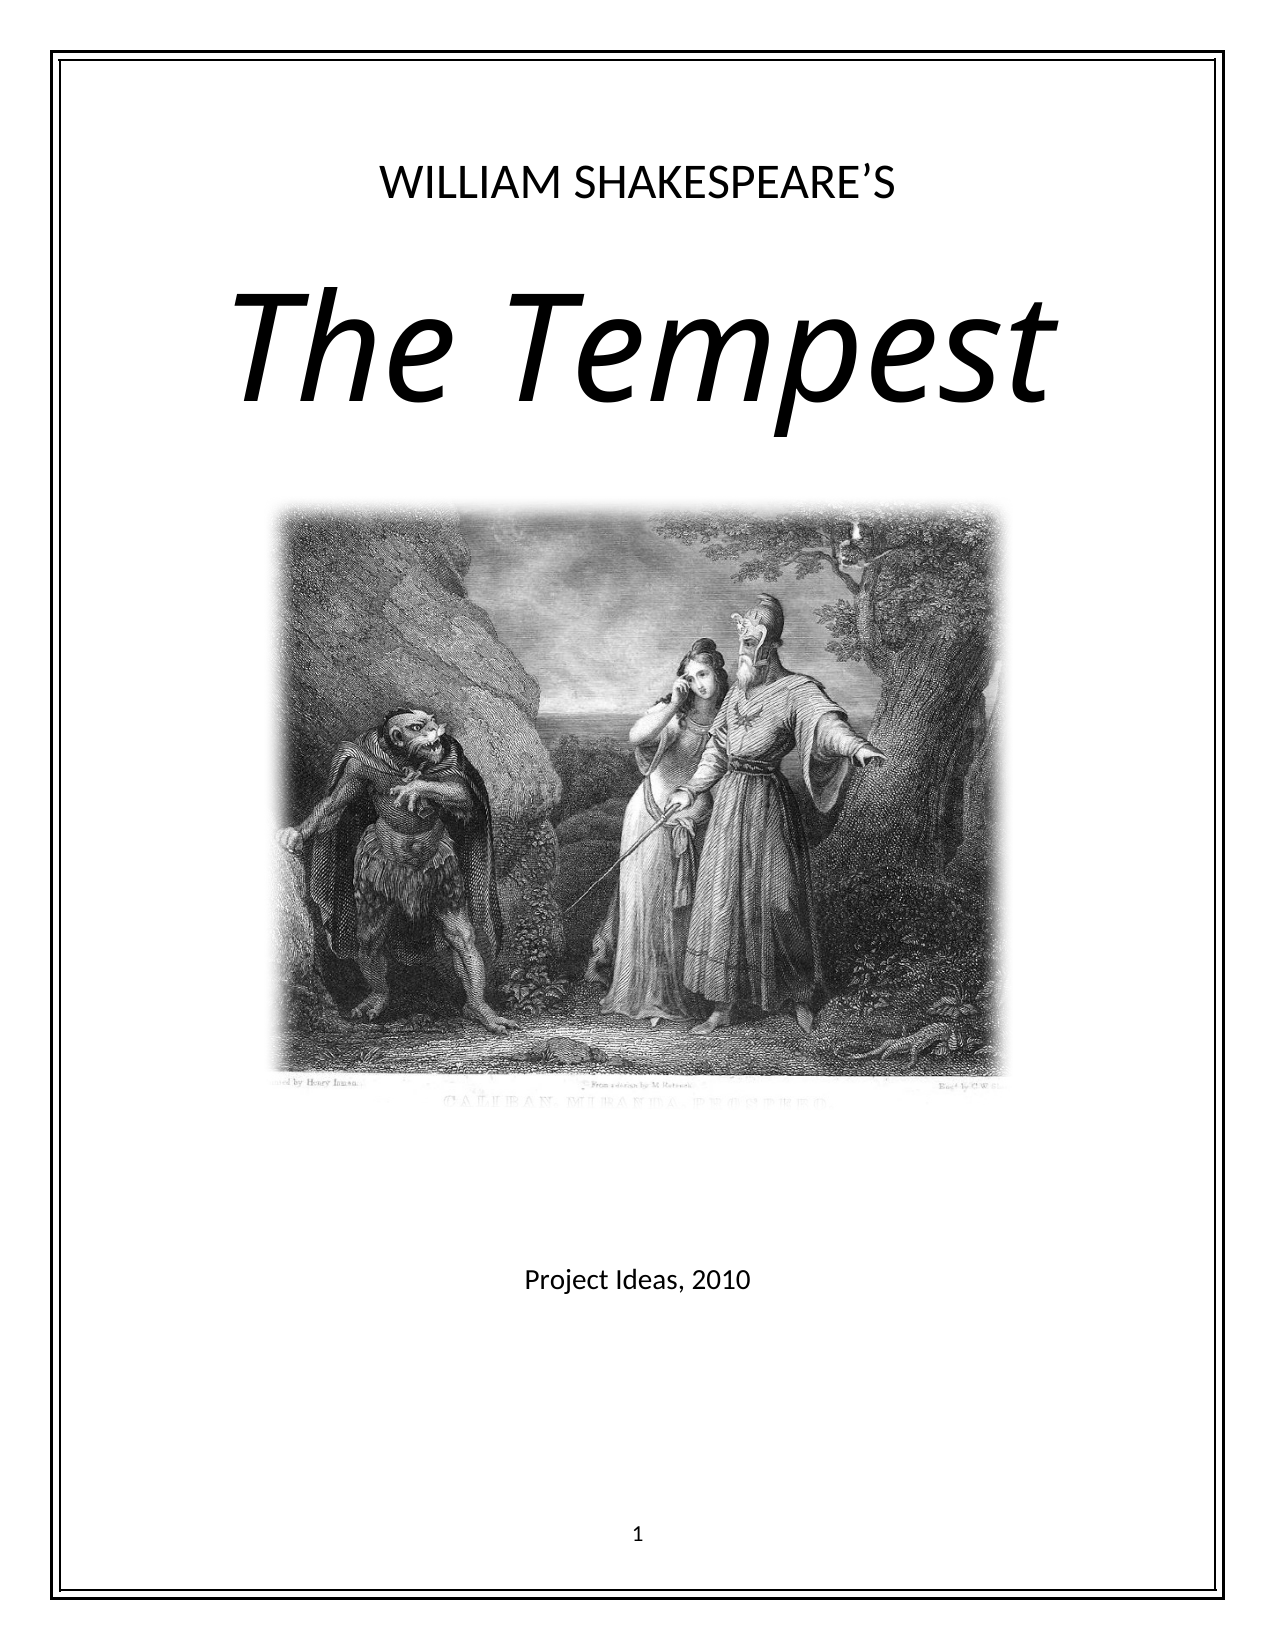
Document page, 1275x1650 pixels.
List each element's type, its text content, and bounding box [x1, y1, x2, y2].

text The Tempest [150, 241, 1125, 445]
text WILLIAM SHAKESPEARE’S [150, 150, 1125, 211]
text Project Ideas, 2010 [150, 1261, 1125, 1297]
picture [294, 526, 984, 1084]
